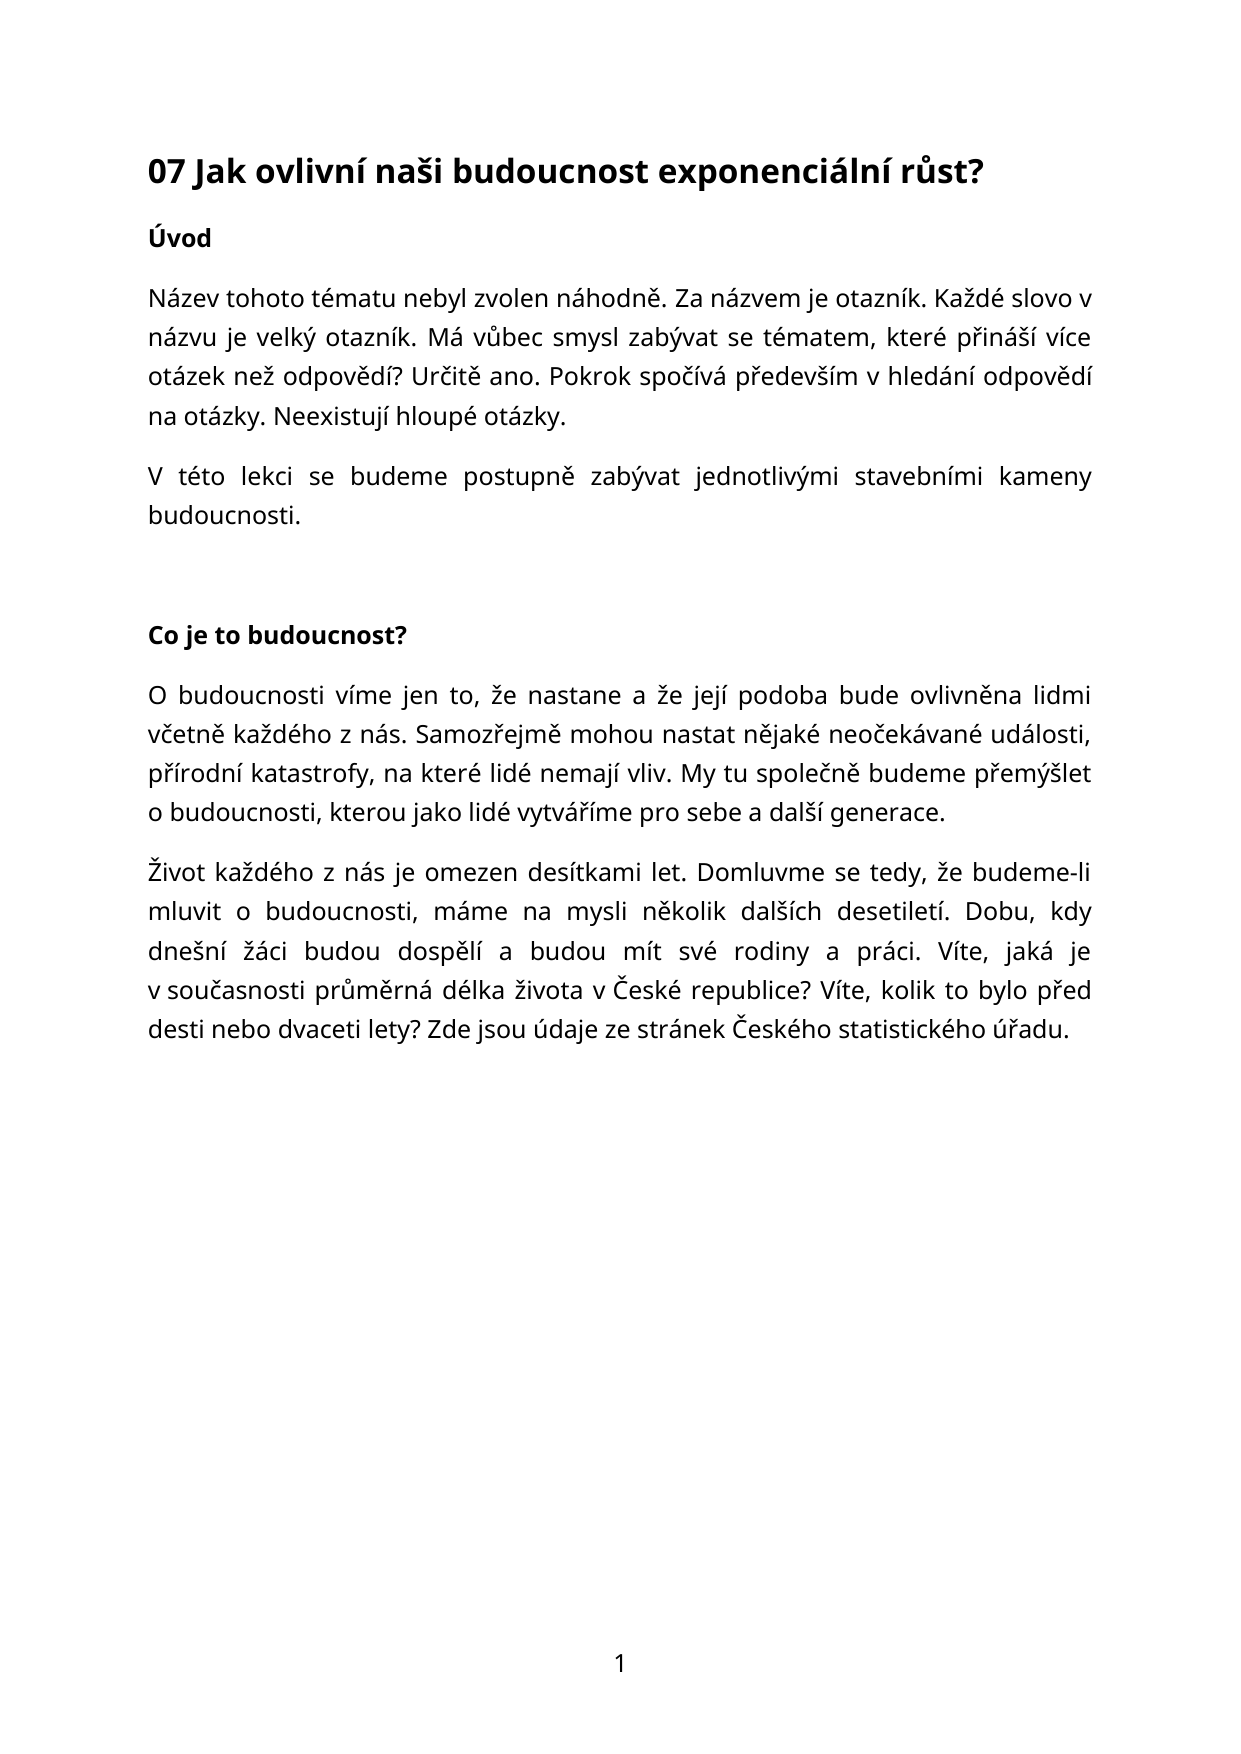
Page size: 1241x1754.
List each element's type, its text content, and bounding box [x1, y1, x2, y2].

text Co je to budoucnost? [148, 617, 1092, 651]
text Život každého z nás je omezen desítkami let. Domluvme se tedy, že budeme-li mluvit o budoucnosti, máme na mysli několik dalších desetiletí. Dobu, kdy dnešní žáci budou dospělí a budou mít své rodiny a práci. Víte, jaká je v současnosti průměrná délka života v České republice? Víte, kolik to bylo před desti nebo dvaceti lety? Zde jsou údaje ze stránek Českého statistického úřadu. [148, 855, 1092, 1046]
text Úvod [148, 221, 1092, 255]
text V této lekci se budeme postupně zabývat jednotlivými stavebními kameny budoucnosti. [148, 458, 1092, 531]
text Název tohoto tématu nebyl zvolen náhodně. Za názvem je otazník. Každé slovo v názvu je velký otazník. Má vůbec smysl zabývat se tématem, které přináší více otázek než odpovědí? Určitě ano. Pokrok spočívá především v hledání odpovědí na otázky. Neexistují hloupé otázky. [148, 281, 1092, 432]
text O budoucnosti víme jen to, že nastane a že její podoba bude ovlivněna lidmi včetně každého z nás. Samozřejmě mohou nastat nějaké neočekávané události, přírodní katastrofy, na které lidé nemají vliv. My tu společně budeme přemýšlet o budoucnosti, kterou jako lidé vytváříme pro sebe a další generace. [148, 677, 1092, 829]
subtitle 07 Jak ovlivní naši budoucnost exponenciální růst? [148, 148, 1092, 193]
